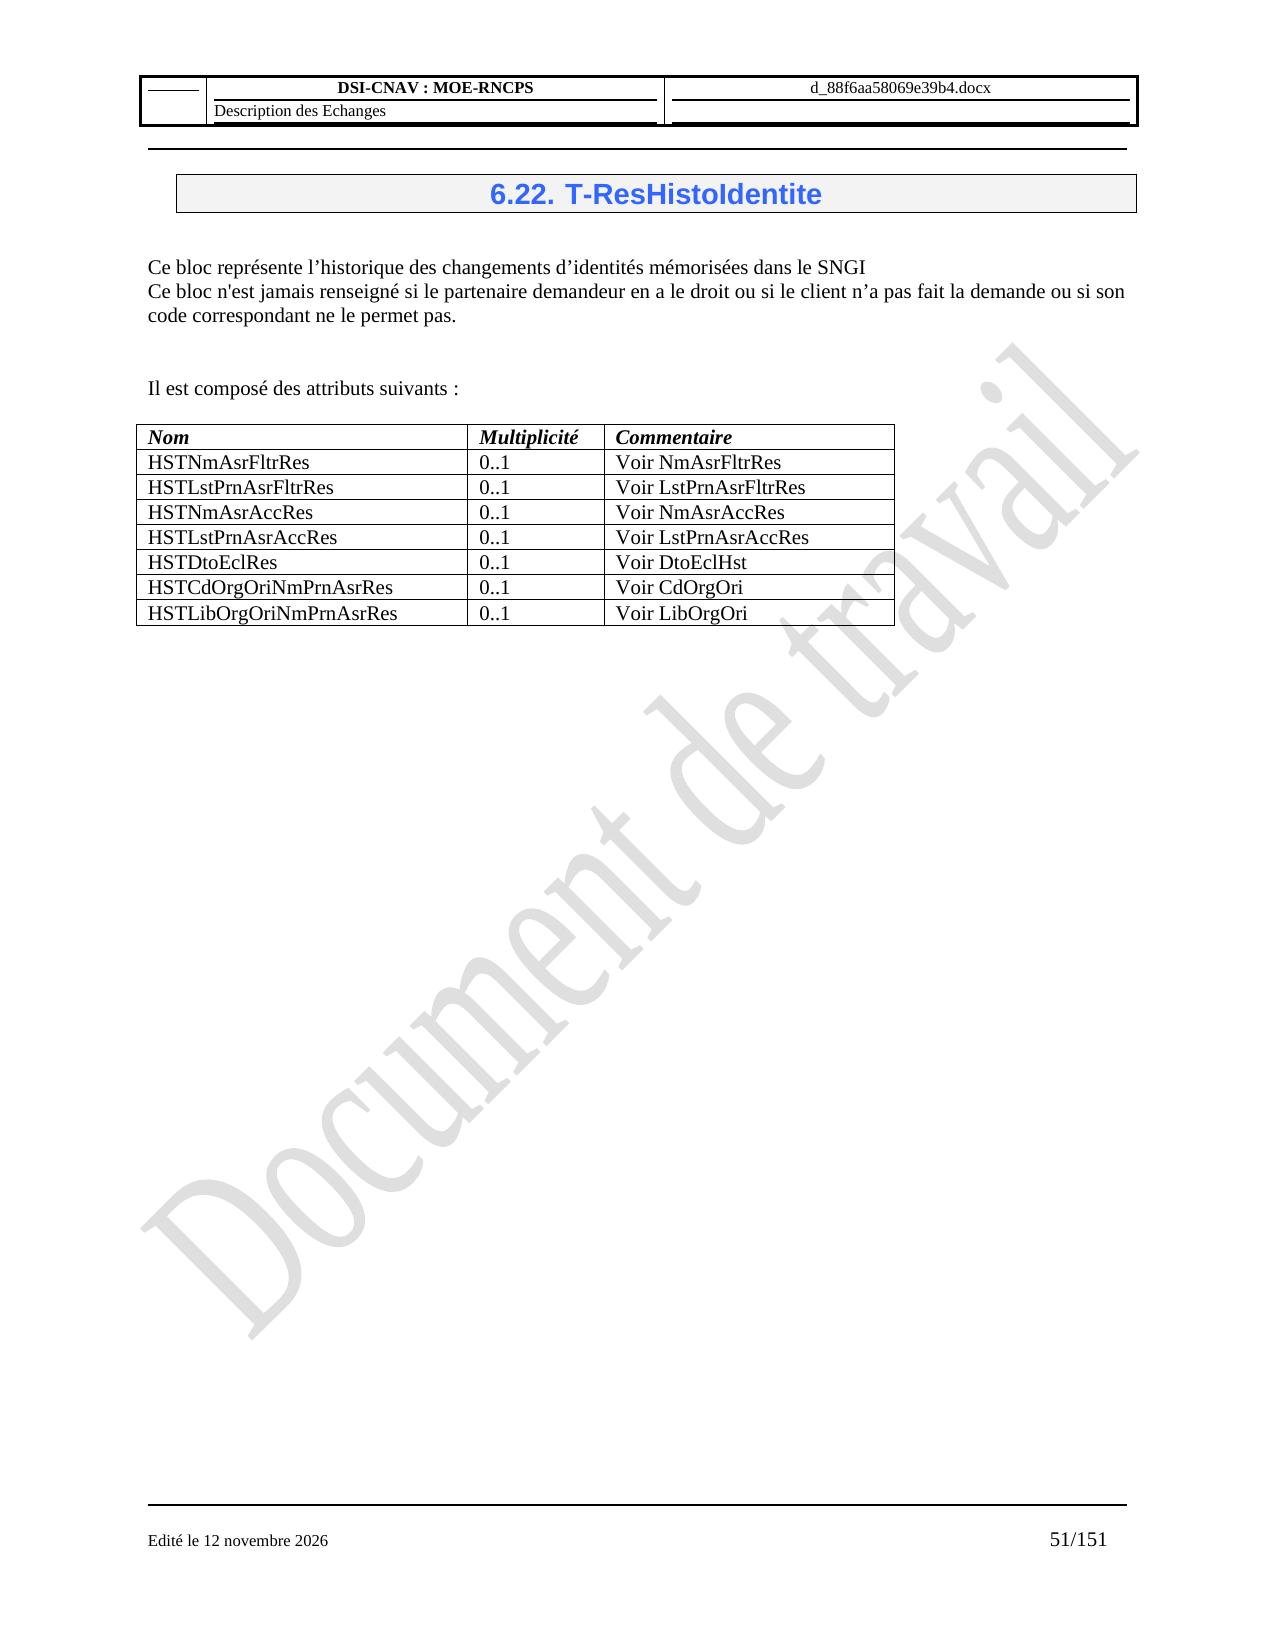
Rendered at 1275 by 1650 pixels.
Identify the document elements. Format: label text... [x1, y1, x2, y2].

table_cell HSTDtoEclRes [137, 550, 467, 574]
table_cell Voir CdOrgOri [605, 575, 894, 599]
text Ce bloc représente l’historique des changements d’identités mémorisées dans le SNGI [148, 255, 1127, 279]
subtitle T-ResHistoIdentite [177, 175, 1136, 212]
table_cell Voir LstPrnAsrAccRes [605, 525, 894, 549]
table_cell 0..1 [468, 600, 604, 624]
table_cell 0..1 [468, 475, 604, 499]
table_header Commentaire [605, 425, 894, 449]
table_cell 0..1 [468, 550, 604, 574]
table_header Multiplicité [468, 425, 604, 449]
table_cell Voir NmAsrFltrRes [605, 450, 894, 474]
table_header Nom [137, 425, 467, 449]
table_cell 0..1 [468, 525, 604, 549]
table_cell HSTNmAsrFltrRes [137, 450, 467, 474]
table_cell Voir LstPrnAsrFltrRes [605, 475, 894, 499]
table_cell 0..1 [468, 575, 604, 599]
table_cell HSTCdOrgOriNmPrnAsrRes [137, 575, 467, 599]
table_cell HSTLibOrgOriNmPrnAsrRes [137, 600, 467, 624]
text Il est composé des attributs suivants : [148, 376, 1127, 399]
table_cell Voir NmAsrAccRes [605, 500, 894, 524]
table_cell 0..1 [468, 450, 604, 474]
table_cell Voir DtoEclHst [605, 550, 894, 574]
table_cell HSTLstPrnAsrFltrRes [137, 475, 467, 499]
text Ce bloc n'est jamais renseigné si le partenaire demandeur en a le droit ou si le client n’a pas fait la demande ou si son code correspondant ne le permet pas. [148, 279, 1127, 327]
table_cell HSTNmAsrAccRes [137, 500, 467, 524]
table_cell 0..1 [468, 500, 604, 524]
table_cell HSTLstPrnAsrAccRes [137, 525, 467, 549]
table_cell Voir LibOrgOri [605, 600, 894, 624]
